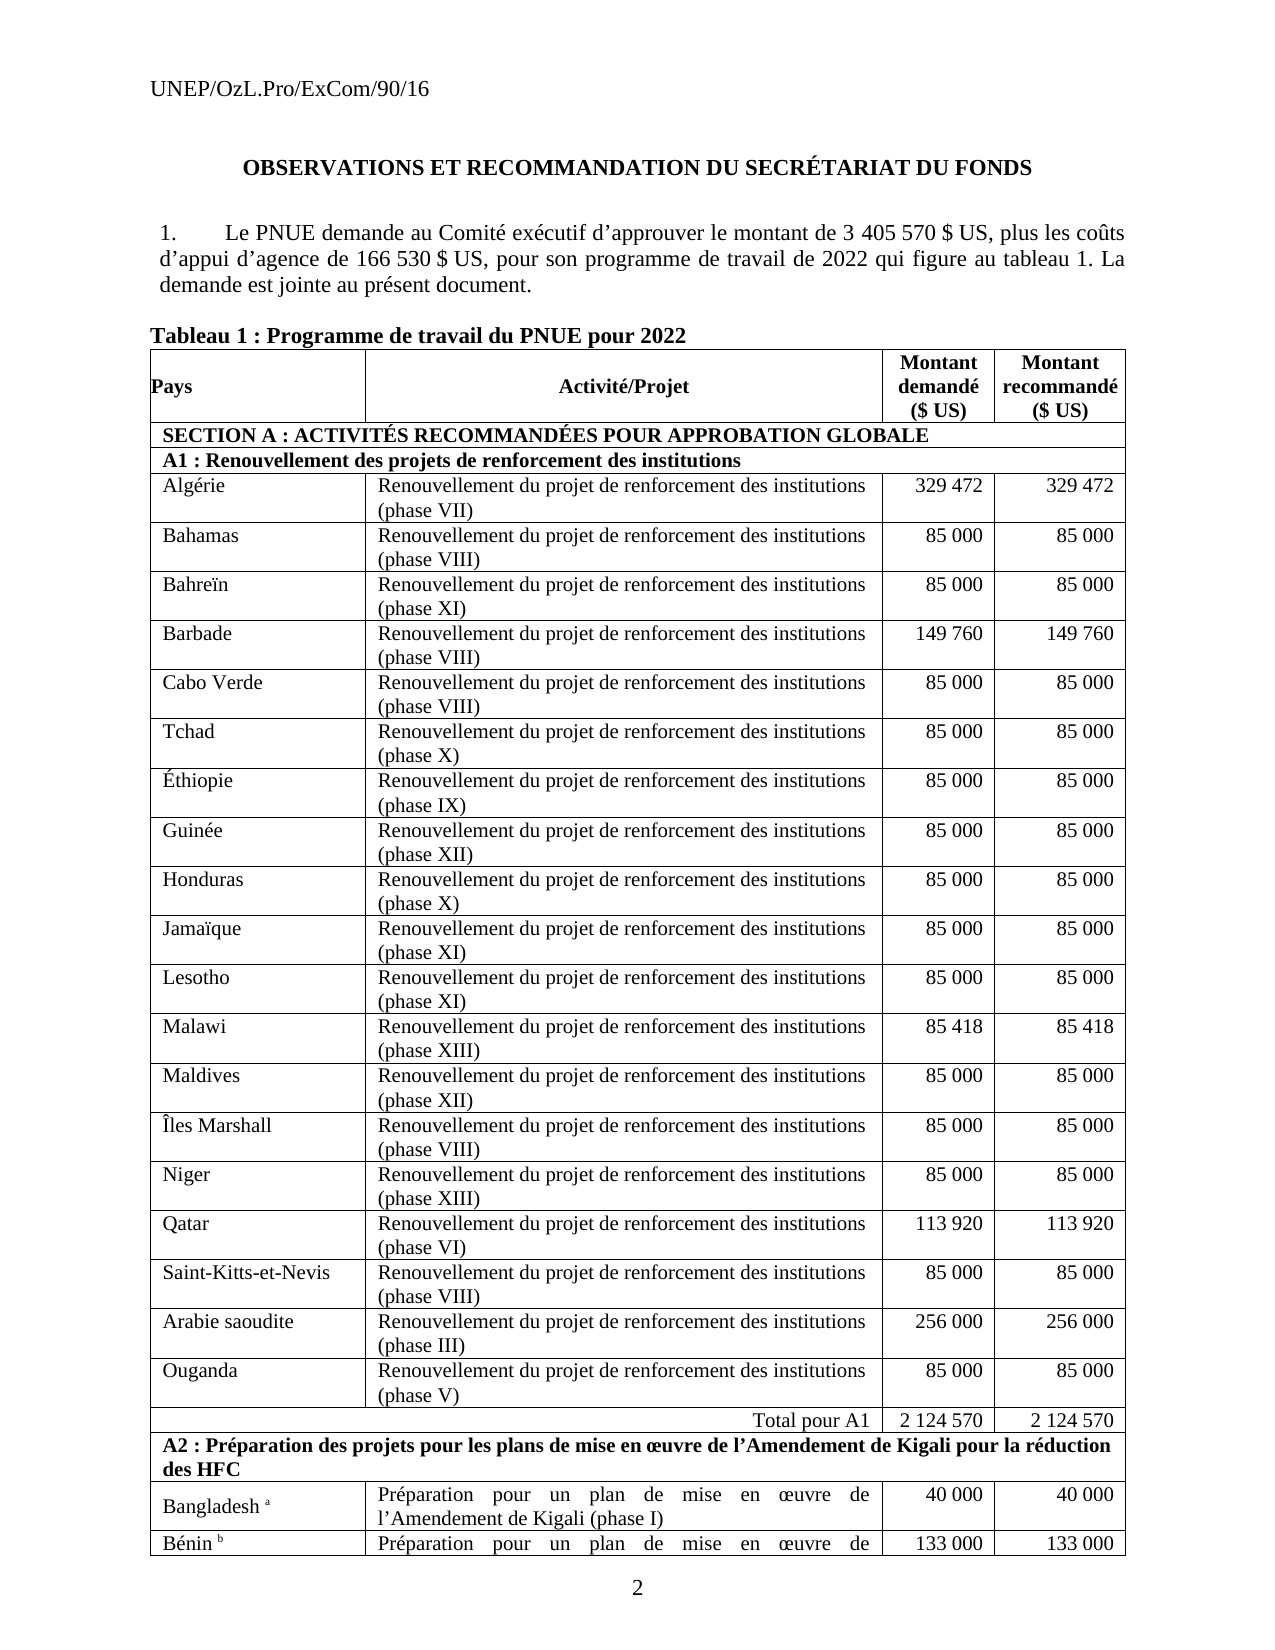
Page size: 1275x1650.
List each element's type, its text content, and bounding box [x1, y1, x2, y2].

table_cell 85 000 [995, 1359, 1125, 1407]
table_cell 133 000 [995, 1531, 1125, 1555]
table_cell 85 000 [883, 867, 994, 915]
table_cell Éthiopie [151, 769, 365, 817]
table_cell 149 760 [995, 621, 1125, 669]
table_cell 256 000 [995, 1309, 1125, 1357]
table_cell Renouvellement du projet de renforcement des institutions (phase XII) [366, 1064, 882, 1112]
table_cell Maldives [151, 1064, 365, 1112]
table_cell Renouvellement du projet de renforcement des institutions (phase III) [366, 1309, 882, 1357]
table_cell Renouvellement du projet de renforcement des institutions (phase VIII) [366, 1260, 882, 1308]
table_cell 85 000 [883, 1113, 994, 1161]
table_cell 85 000 [995, 523, 1125, 571]
table_cell 85 000 [995, 769, 1125, 817]
table_cell Renouvellement du projet de renforcement des institutions (phase VI) [366, 1211, 882, 1259]
table_cell 85 000 [995, 1064, 1125, 1112]
table_cell Guinée [151, 818, 365, 866]
table_cell Renouvellement du projet de renforcement des institutions (phase X) [366, 719, 882, 767]
table_cell Bénin b [151, 1531, 365, 1555]
table_cell 113 920 [883, 1211, 994, 1259]
table_cell Renouvellement du projet de renforcement des institutions (phase VIII) [366, 670, 882, 718]
table_cell 40 000 [995, 1482, 1125, 1530]
table_cell 85 000 [883, 1359, 994, 1407]
table_cell Renouvellement du projet de renforcement des institutions (phase XI) [366, 916, 882, 964]
table_cell 149 760 [883, 621, 994, 669]
table_cell Jamaïque [151, 916, 365, 964]
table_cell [366, 1482, 882, 1530]
table_cell 85 000 [995, 867, 1125, 915]
subtitle Le PNUE demande au Comité exécutif d’approuver le montant de 3 405 570 $ US, plus les coûts d’appui d’agence de 166 530 $ US, pour son programme de travail de 2022 qui figure au tableau 1. La demande est jointe au présent document. [159, 218, 1125, 298]
table_cell Malawi [151, 1014, 365, 1062]
table_cell 85 000 [995, 1113, 1125, 1161]
table_cell Qatar [151, 1211, 365, 1259]
table_cell Lesotho [151, 965, 365, 1013]
table_cell 329 472 [995, 474, 1125, 522]
table_cell Renouvellement du projet de renforcement des institutions (phase IX) [366, 769, 882, 817]
table_cell 2 124 570 [995, 1408, 1125, 1432]
table_cell Bahamas [151, 523, 365, 571]
table_cell Renouvellement du projet de renforcement des institutions (phase XIII) [366, 1162, 882, 1210]
table_cell Renouvellement du projet de renforcement des institutions (phase X) [366, 867, 882, 915]
table_cell 85 000 [883, 769, 994, 817]
table_cell 85 000 [883, 719, 994, 767]
table_cell Honduras [151, 867, 365, 915]
table_cell 85 000 [883, 916, 994, 964]
table_cell Renouvellement du projet de renforcement des institutions (phase VIII) [366, 621, 882, 669]
table_cell 256 000 [883, 1309, 994, 1357]
table_cell 85 000 [883, 1162, 994, 1210]
table_cell Cabo Verde [151, 670, 365, 718]
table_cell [366, 1531, 882, 1555]
table_cell Renouvellement du projet de renforcement des institutions (phase XI) [366, 572, 882, 620]
table_cell SECTION A : ACTIVITÉS RECOMMANDÉES POUR APPROBATION GLOBALE [151, 423, 1125, 447]
table_cell 85 000 [995, 965, 1125, 1013]
table_cell Algérie [151, 474, 365, 522]
table_cell 85 418 [995, 1014, 1125, 1062]
table_cell Renouvellement du projet de renforcement des institutions (phase XI) [366, 965, 882, 1013]
table_cell Barbade [151, 621, 365, 669]
table_cell 85 000 [995, 1162, 1125, 1210]
table_cell Renouvellement du projet de renforcement des institutions (phase VII) [366, 474, 882, 522]
table_cell A1 : Renouvellement des projets de renforcement des institutions [151, 448, 1125, 472]
table_cell 85 000 [995, 719, 1125, 767]
table_cell Renouvellement du projet de renforcement des institutions (phase XIII) [366, 1014, 882, 1062]
table_cell 113 920 [995, 1211, 1125, 1259]
table_cell Saint-Kitts-et-Nevis [151, 1260, 365, 1308]
table_cell 40 000 [883, 1482, 994, 1530]
table_cell Ouganda [151, 1359, 365, 1407]
subtitle Tableau 1 : Programme de travail du PNUE pour 2022 [150, 323, 1125, 349]
table_cell Tchad [151, 719, 365, 767]
table_cell Bahreïn [151, 572, 365, 620]
table_header Pays [151, 350, 365, 422]
table_cell Total pour A1 [151, 1408, 882, 1432]
table_cell 85 000 [995, 818, 1125, 866]
table_cell Renouvellement du projet de renforcement des institutions (phase XII) [366, 818, 882, 866]
table_cell A2 : Préparation des projets pour les plans de mise en œuvre de l’Amendement de Kigali pour la réduction des HFC [151, 1433, 1125, 1481]
table_cell 85 000 [883, 1064, 994, 1112]
table_cell 85 000 [883, 523, 994, 571]
table_cell 85 000 [883, 818, 994, 866]
table_cell 85 000 [883, 1260, 994, 1308]
table_cell 85 418 [883, 1014, 994, 1062]
table_cell 85 000 [995, 670, 1125, 718]
table_cell Îles Marshall [151, 1113, 365, 1161]
table_header Montant recommandé ($ US) [995, 350, 1125, 422]
table_header Activité/Projet [366, 350, 882, 422]
text OBSERVATIONS ET RECOMMANDATION DU SECRÉTARIAT DU FONDS [150, 154, 1125, 180]
table_cell Renouvellement du projet de renforcement des institutions (phase V) [366, 1359, 882, 1407]
table_cell 85 000 [995, 1260, 1125, 1308]
table_cell Niger [151, 1162, 365, 1210]
table_cell 329 472 [883, 474, 994, 522]
table_cell 85 000 [995, 916, 1125, 964]
table_cell 85 000 [883, 670, 994, 718]
table_cell Renouvellement du projet de renforcement des institutions (phase VIII) [366, 1113, 882, 1161]
table_cell Renouvellement du projet de renforcement des institutions (phase VIII) [366, 523, 882, 571]
table_cell 2 124 570 [883, 1408, 994, 1432]
table_cell Arabie saoudite [151, 1309, 365, 1357]
table_cell 85 000 [883, 572, 994, 620]
table_header Montant demandé ($ US) [883, 350, 994, 422]
table_cell 133 000 [883, 1531, 994, 1555]
table_cell 85 000 [883, 965, 994, 1013]
table_cell Bangladesh a [151, 1482, 365, 1530]
table_cell 85 000 [995, 572, 1125, 620]
